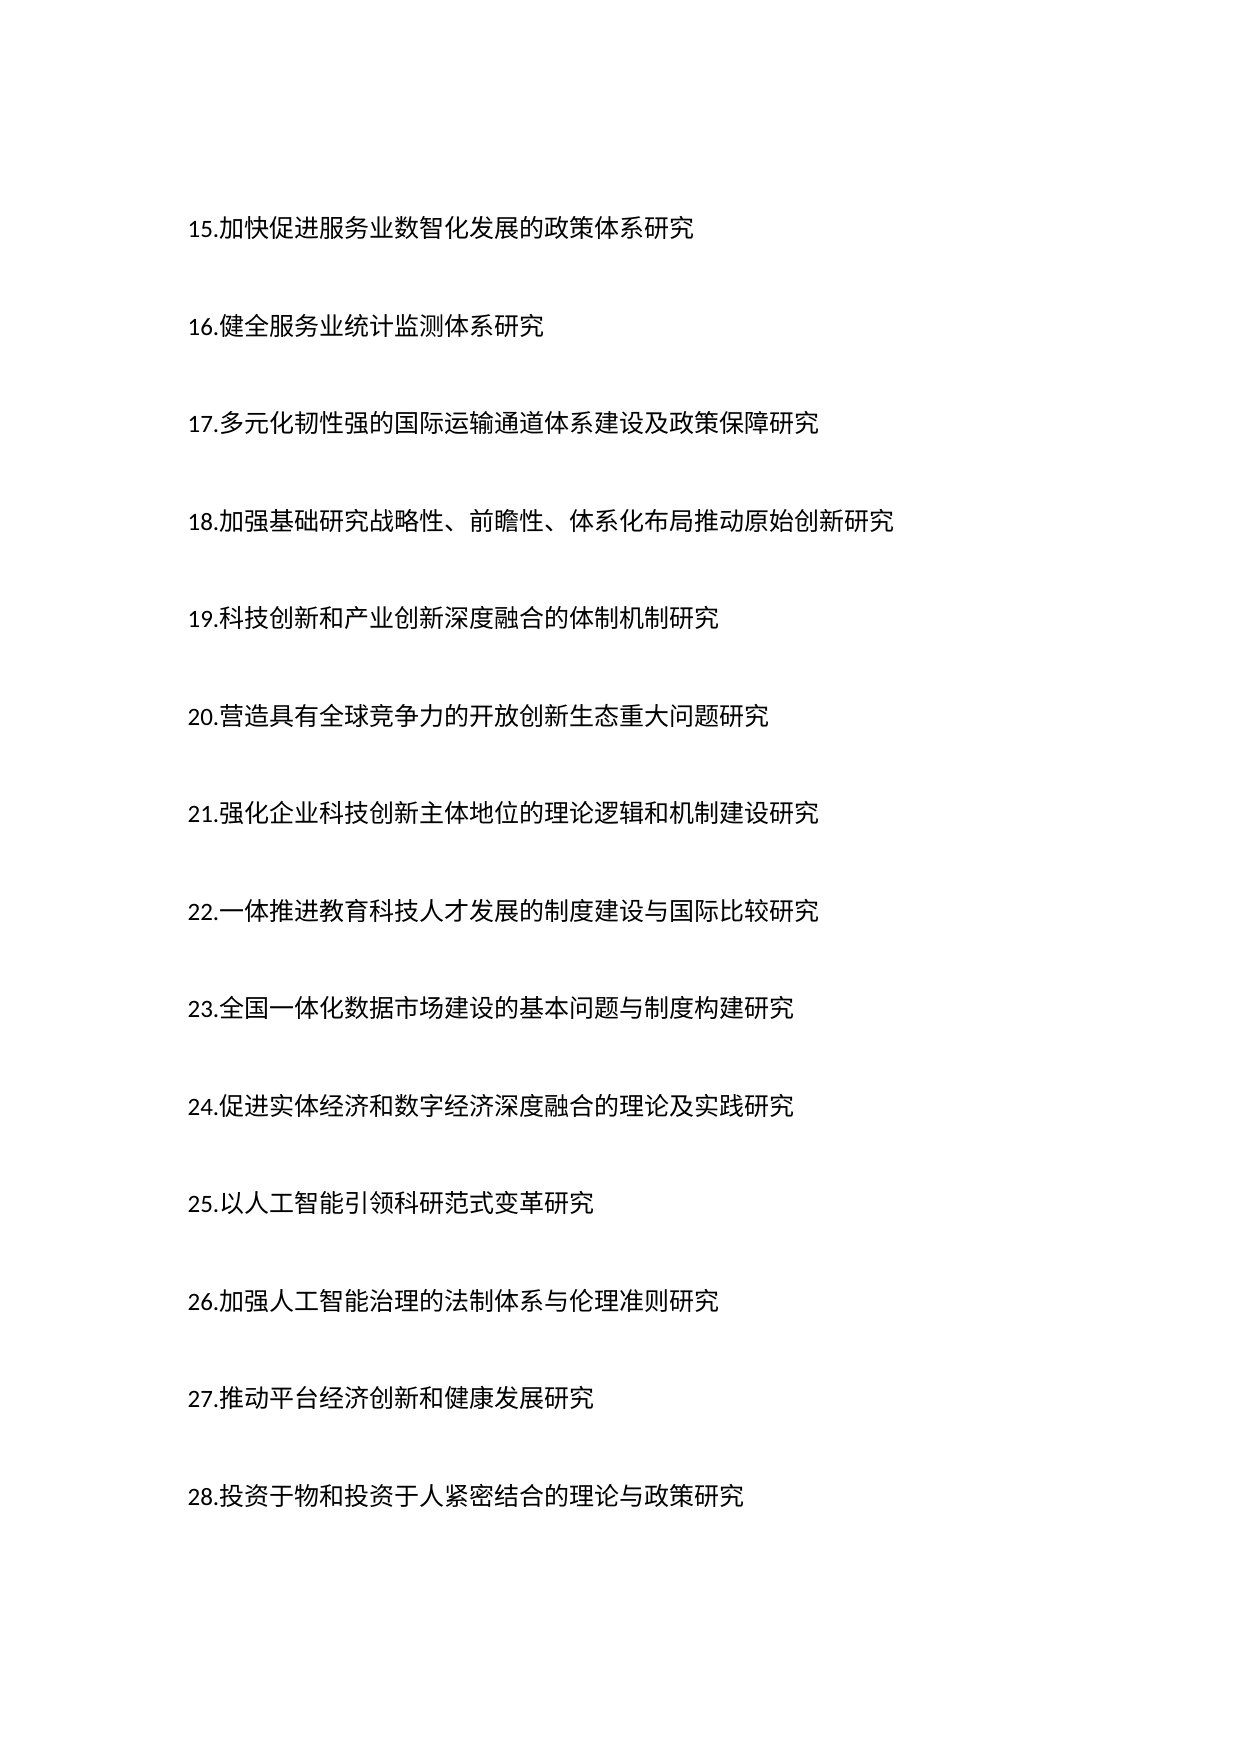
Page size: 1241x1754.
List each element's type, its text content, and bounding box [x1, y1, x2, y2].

text 23.全国一体化数据市场建设的基本问题与制度构建研究 [187, 974, 1053, 1039]
text 17.多元化韧性强的国际运输通道体系建设及政策保障研究 [187, 389, 1053, 454]
text 21.强化企业科技创新主体地位的理论逻辑和机制建设研究 [187, 779, 1053, 844]
text 26.加强人工智能治理的法制体系与伦理准则研究 [187, 1267, 1053, 1332]
text 28.投资于物和投资于人紧密结合的理论与政策研究 [187, 1462, 1053, 1527]
text 25.以人工智能引领科研范式变革研究 [187, 1169, 1053, 1234]
text 27.推动平台经济创新和健康发展研究 [187, 1364, 1053, 1429]
text 18.加强基础研究战略性、前瞻性、体系化布局推动原始创新研究 [187, 487, 1053, 552]
text 24.促进实体经济和数字经济深度融合的理论及实践研究 [187, 1072, 1053, 1137]
text 15.加快促进服务业数智化发展的政策体系研究 [187, 194, 1053, 259]
text 22.一体推进教育科技人才发展的制度建设与国际比较研究 [187, 877, 1053, 942]
text 19.科技创新和产业创新深度融合的体制机制研究 [187, 584, 1053, 649]
text 20.营造具有全球竞争力的开放创新生态重大问题研究 [187, 682, 1053, 747]
text 16.健全服务业统计监测体系研究 [187, 292, 1053, 357]
